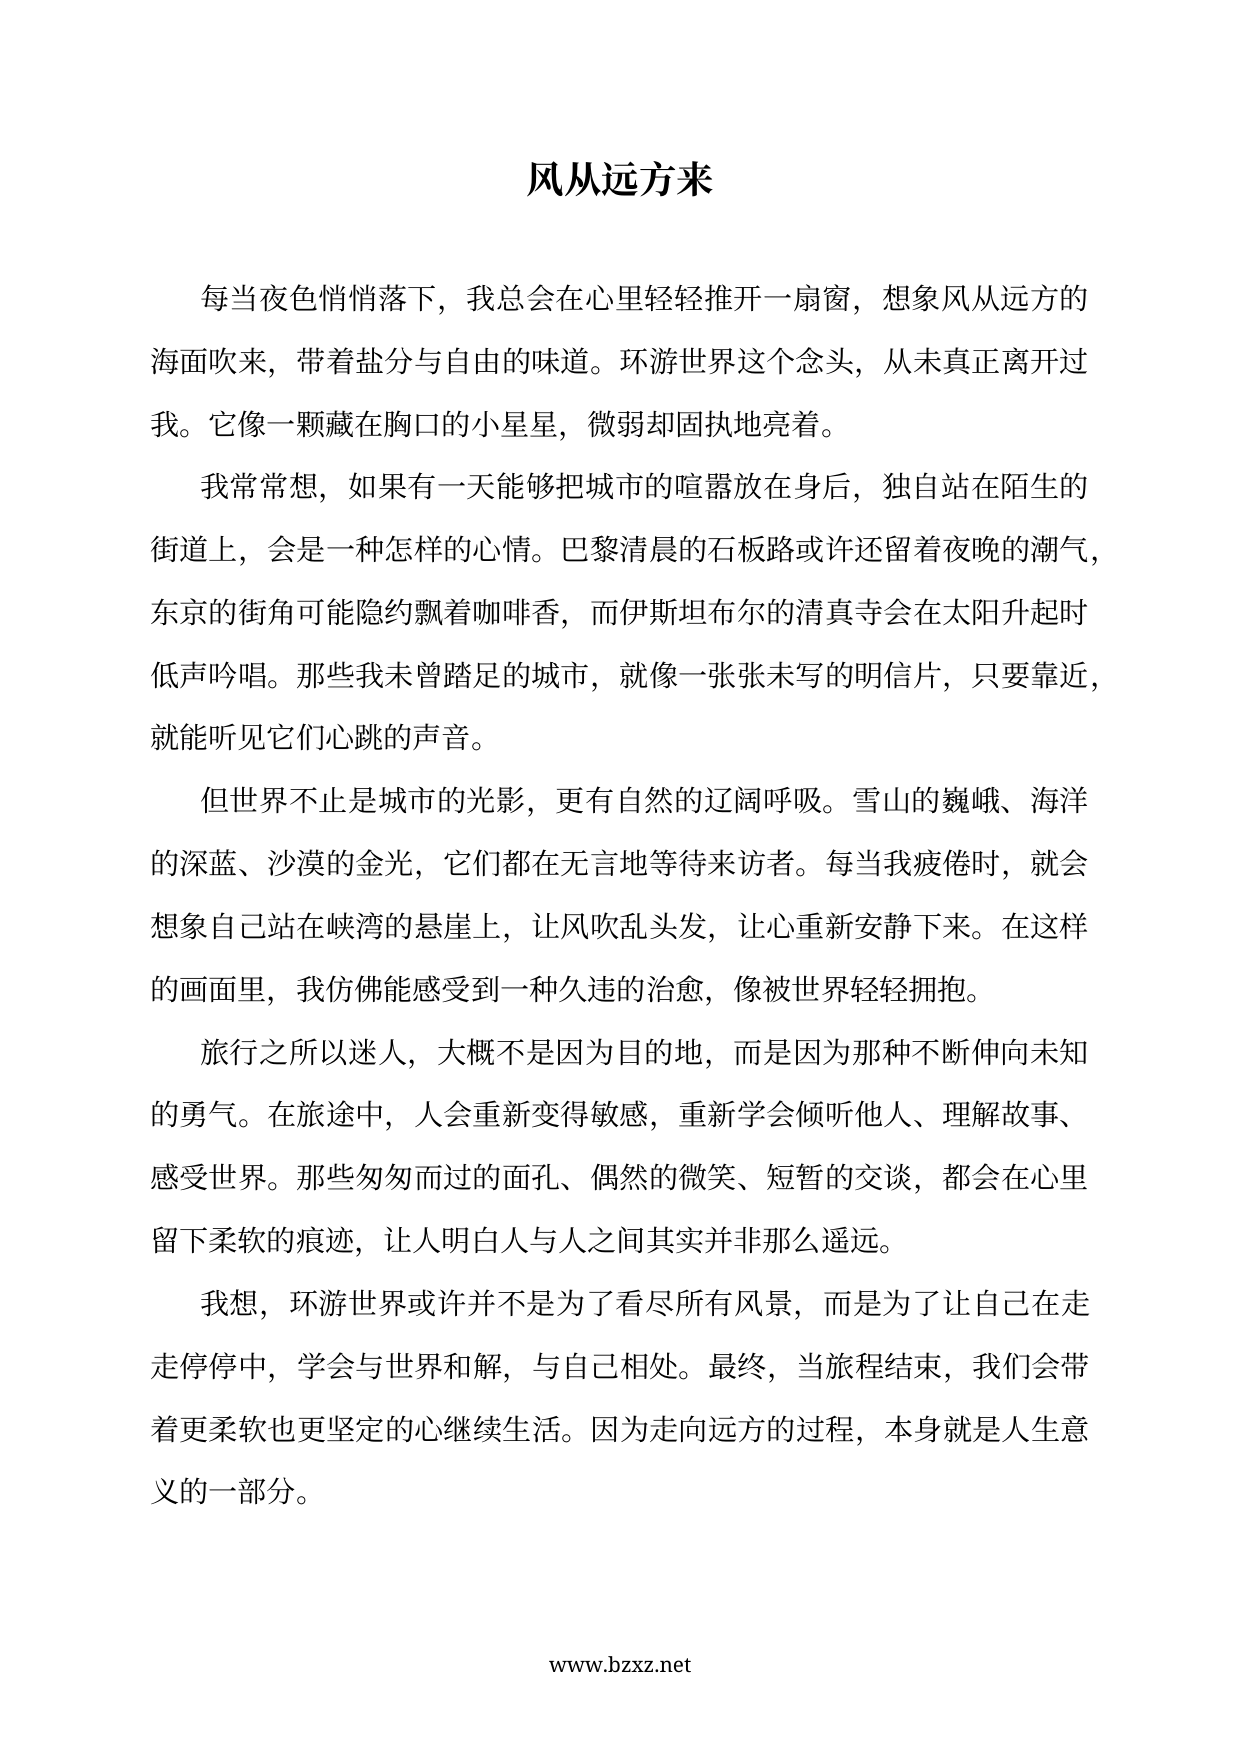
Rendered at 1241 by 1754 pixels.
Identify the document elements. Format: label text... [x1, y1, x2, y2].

text 我常常想，如果有一天能够把城市的喧嚣放在身后，独自站在陌生的街道上，会是一种怎样的心情。巴黎清晨的石板路或许还留着夜晚的潮气，东京的街角可能隐约飘着咖啡香，而伊斯坦布尔的清真寺会在太阳升起时低声吟唱。那些我未曾踏足的城市，就像一张张未写的明信片，只要靠近，就能听见它们心跳的声音。 [150, 464, 1090, 757]
text 旅行之所以迷人，大概不是因为目的地，而是因为那种不断伸向未知的勇气。在旅途中，人会重新变得敏感，重新学会倾听他人、理解故事、感受世界。那些匆匆而过的面孔、偶然的微笑、短暂的交谈，都会在心里留下柔软的痕迹，让人明白人与人之间其实并非那么遥远。 [150, 1029, 1090, 1260]
text 每当夜色悄悄落下，我总会在心里轻轻推开一扇窗，想象风从远方的海面吹来，带着盐分与自由的味道。环游世界这个念头，从未真正离开过我。它像一颗藏在胸口的小星星，微弱却固执地亮着。 [150, 276, 1090, 443]
text 但世界不止是城市的光影，更有自然的辽阔呼吸。雪山的巍峨、海洋的深蓝、沙漠的金光，它们都在无言地等待来访者。每当我疲倦时，就会想象自己站在峡湾的悬崖上，让风吹乱头发，让心重新安静下来。在这样的画面里，我仿佛能感受到一种久违的治愈，像被世界轻轻拥抱。 [150, 778, 1090, 1008]
subtitle 风从远方来 [150, 150, 1090, 204]
text 我想，环游世界或许并不是为了看尽所有风景，而是为了让自己在走走停停中，学会与世界和解，与自己相处。最终，当旅程结束，我们会带着更柔软也更坚定的心继续生活。因为走向远方的过程，本身就是人生意义的一部分。 [150, 1281, 1090, 1511]
